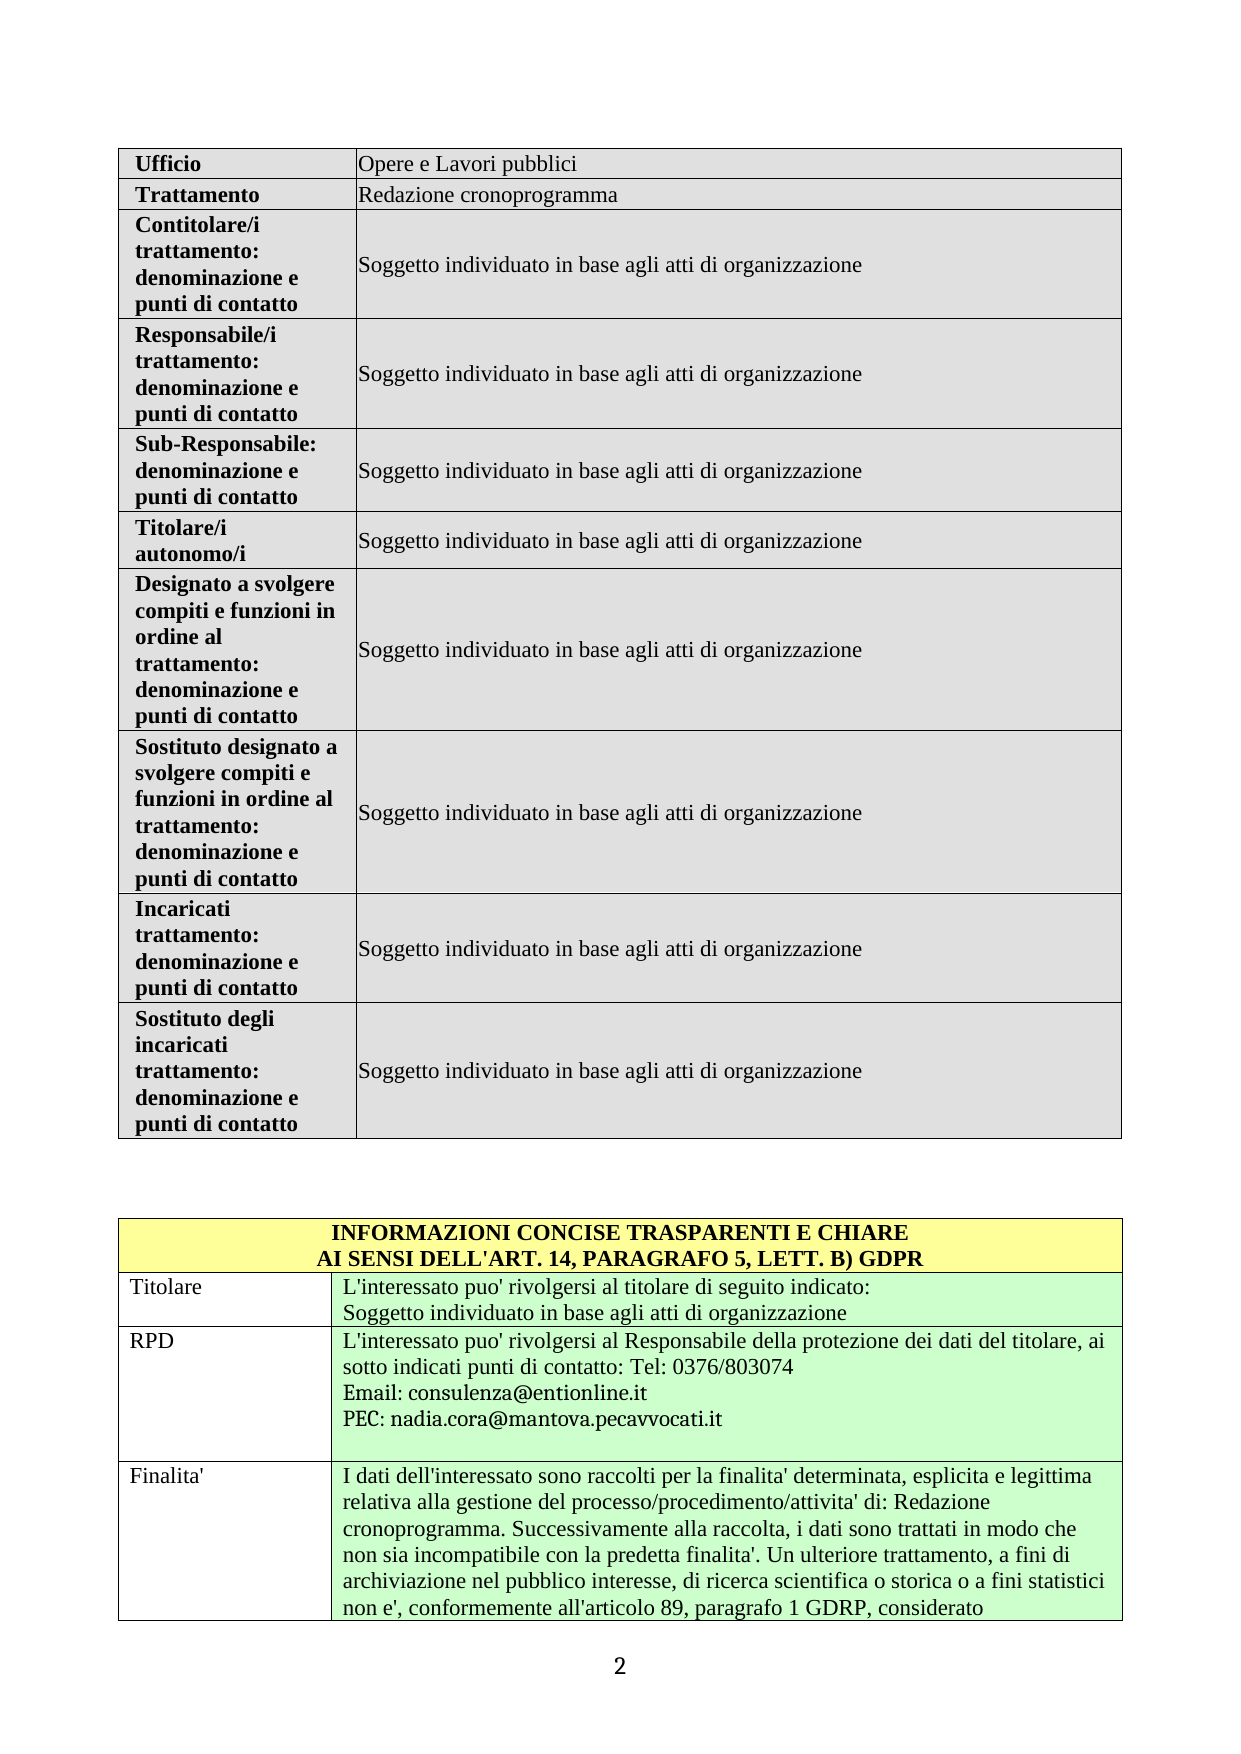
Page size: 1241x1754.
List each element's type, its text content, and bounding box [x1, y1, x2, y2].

table_cell Soggetto individuato in base agli atti di organizzazione [357, 731, 1121, 892]
table_cell Opere e Lavori pubblici [357, 149, 1121, 178]
table_cell Incaricati trattamento: denominazione e punti di contatto [119, 894, 356, 1002]
table_cell Sub-Responsabile: denominazione e punti di contatto [119, 429, 356, 511]
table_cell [332, 1462, 1122, 1620]
table_cell L'interessato puo' rivolgersi al titolare di seguito indicato: Soggetto individuato in base agli atti di organizzazione [332, 1273, 1122, 1326]
table_cell Soggetto individuato in base agli atti di organizzazione [357, 569, 1121, 730]
table_cell Soggetto individuato in base agli atti di organizzazione [357, 210, 1121, 318]
table_cell Trattamento [119, 179, 356, 209]
table_header INFORMAZIONI CONCISE TRASPARENTI E CHIARE AI SENSI DELL'ART. 14, PARAGRAFO 5, LETT. B) GDPR [119, 1219, 1122, 1272]
table_cell Soggetto individuato in base agli atti di organizzazione [357, 1003, 1121, 1138]
table_cell L'interessato puo' rivolgersi al Responsabile della protezione dei dati del titolare, ai sotto indicati punti di contatto: Tel: 0376/803074 Email: consulenza@entionline.it PEC: nadia.cora@mantova.pecavvocati.it [332, 1327, 1122, 1461]
table_cell Titolare [119, 1273, 331, 1326]
table_cell Soggetto individuato in base agli atti di organizzazione [357, 512, 1121, 568]
table_cell Soggetto individuato in base agli atti di organizzazione [357, 319, 1121, 428]
table_cell Sostituto designato a svolgere compiti e funzioni in ordine al trattamento: denominazione e punti di contatto [119, 731, 356, 892]
table_cell Sostituto degli incaricati trattamento: denominazione e punti di contatto [119, 1003, 356, 1138]
table_cell Titolare/i autonomo/i [119, 512, 356, 568]
table_cell Soggetto individuato in base agli atti di organizzazione [357, 429, 1121, 511]
table_cell Redazione cronoprogramma [357, 179, 1121, 209]
table_cell Contitolare/i trattamento: denominazione e punti di contatto [119, 210, 356, 318]
table_cell Soggetto individuato in base agli atti di organizzazione [357, 894, 1121, 1002]
table_cell Ufficio [119, 149, 356, 178]
table_cell Designato a svolgere compiti e funzioni in ordine al trattamento: denominazione e punti di contatto [119, 569, 356, 730]
table_cell RPD [119, 1327, 331, 1461]
table_cell Responsabile/i trattamento: denominazione e punti di contatto [119, 319, 356, 428]
table_cell Finalita' [119, 1462, 331, 1620]
